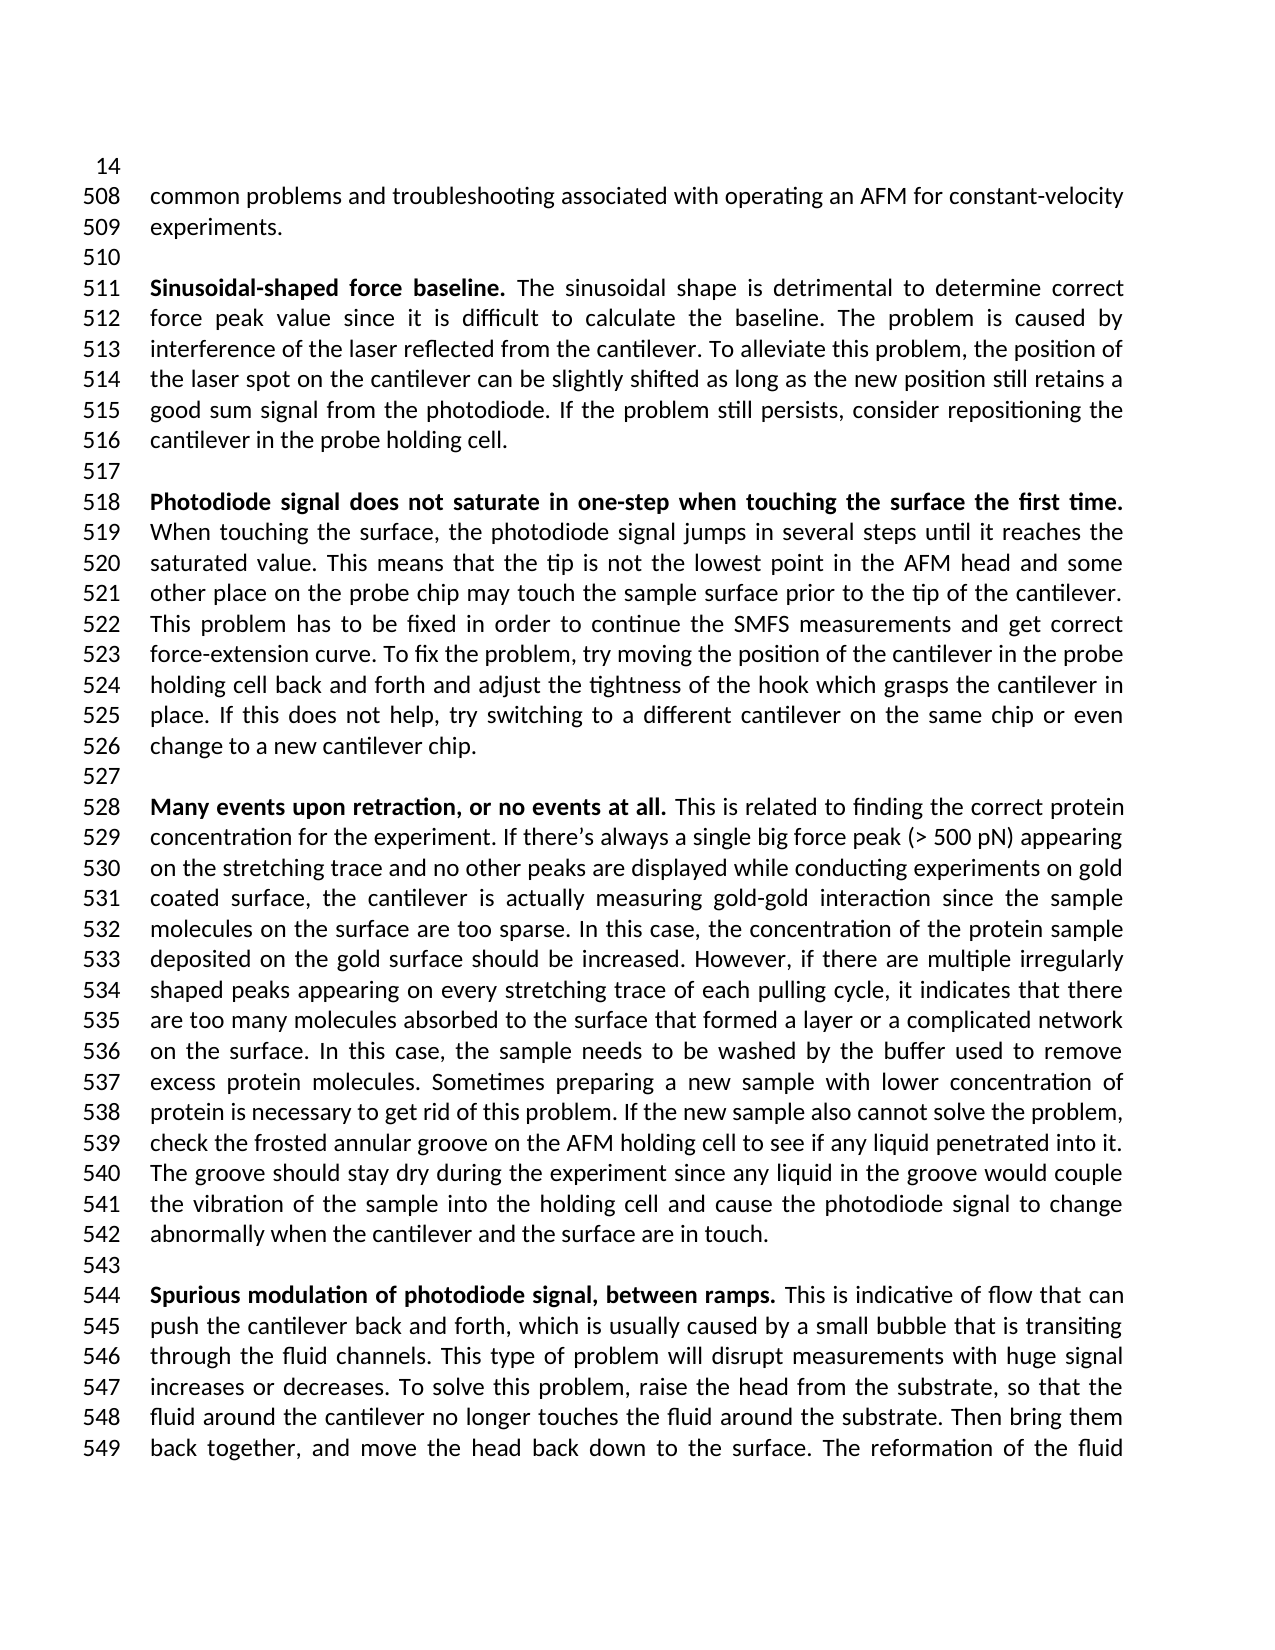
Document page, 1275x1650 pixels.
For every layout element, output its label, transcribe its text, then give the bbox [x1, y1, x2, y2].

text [150, 1279, 1125, 1462]
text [150, 181, 1125, 242]
text Many events upon retraction, or no events at all. This is related to finding the correct protein concentration for the experiment. If there’s always a single big force peak (> 500 pN) appearing on the stretching trace and no other peaks are displayed while conducting experiments on gold coated surface, the cantilever is actually measuring gold-gold interaction since the sample molecules on the surface are too sparse. In this case, the concentration of the protein sample deposited on the gold surface should be increased. However, if there are multiple irregularly shaped peaks appearing on every stretching trace of each pulling cycle, it indicates that there are too many molecules absorbed to the surface that formed a layer or a complicated network on the surface. In this case, the sample needs to be washed by the buffer used to remove excess protein molecules. Sometimes preparing a new sample with lower concentration of protein is necessary to get rid of this problem. If the new sample also cannot solve the problem, check the frosted annular groove on the AFM holding cell to see if any liquid penetrated into it. The groove should stay dry during the experiment since any liquid in the groove would couple the vibration of the sample into the holding cell and cause the photodiode signal to change abnormally when the cantilever and the surface are in touch. [150, 791, 1125, 1249]
text Photodiode signal does not saturate in one-step when touching the surface the first time. When touching the surface, the photodiode signal jumps in several steps until it reaches the saturated value. This means that the tip is not the lowest point in the AFM head and some other place on the probe chip may touch the sample surface prior to the tip of the cantilever. This problem has to be fixed in order to continue the SMFS measurements and get correct force-extension curve. To fix the problem, try moving the position of the cantilever in the probe holding cell back and forth and adjust the tightness of the hook which grasps the cantilever in place. If this does not help, try switching to a different cantilever on the same chip or even change to a new cantilever chip. [150, 486, 1125, 760]
text Sinusoidal-shaped force baseline. The sinusoidal shape is detrimental to determine correct force peak value since it is difficult to calculate the baseline. The problem is caused by interference of the laser reflected from the cantilever. To alleviate this problem, the position of the laser spot on the cantilever can be slightly shifted as long as the new position still retains a good sum signal from the photodiode. If the problem still persists, consider repositioning the cantilever in the probe holding cell. [150, 272, 1125, 455]
